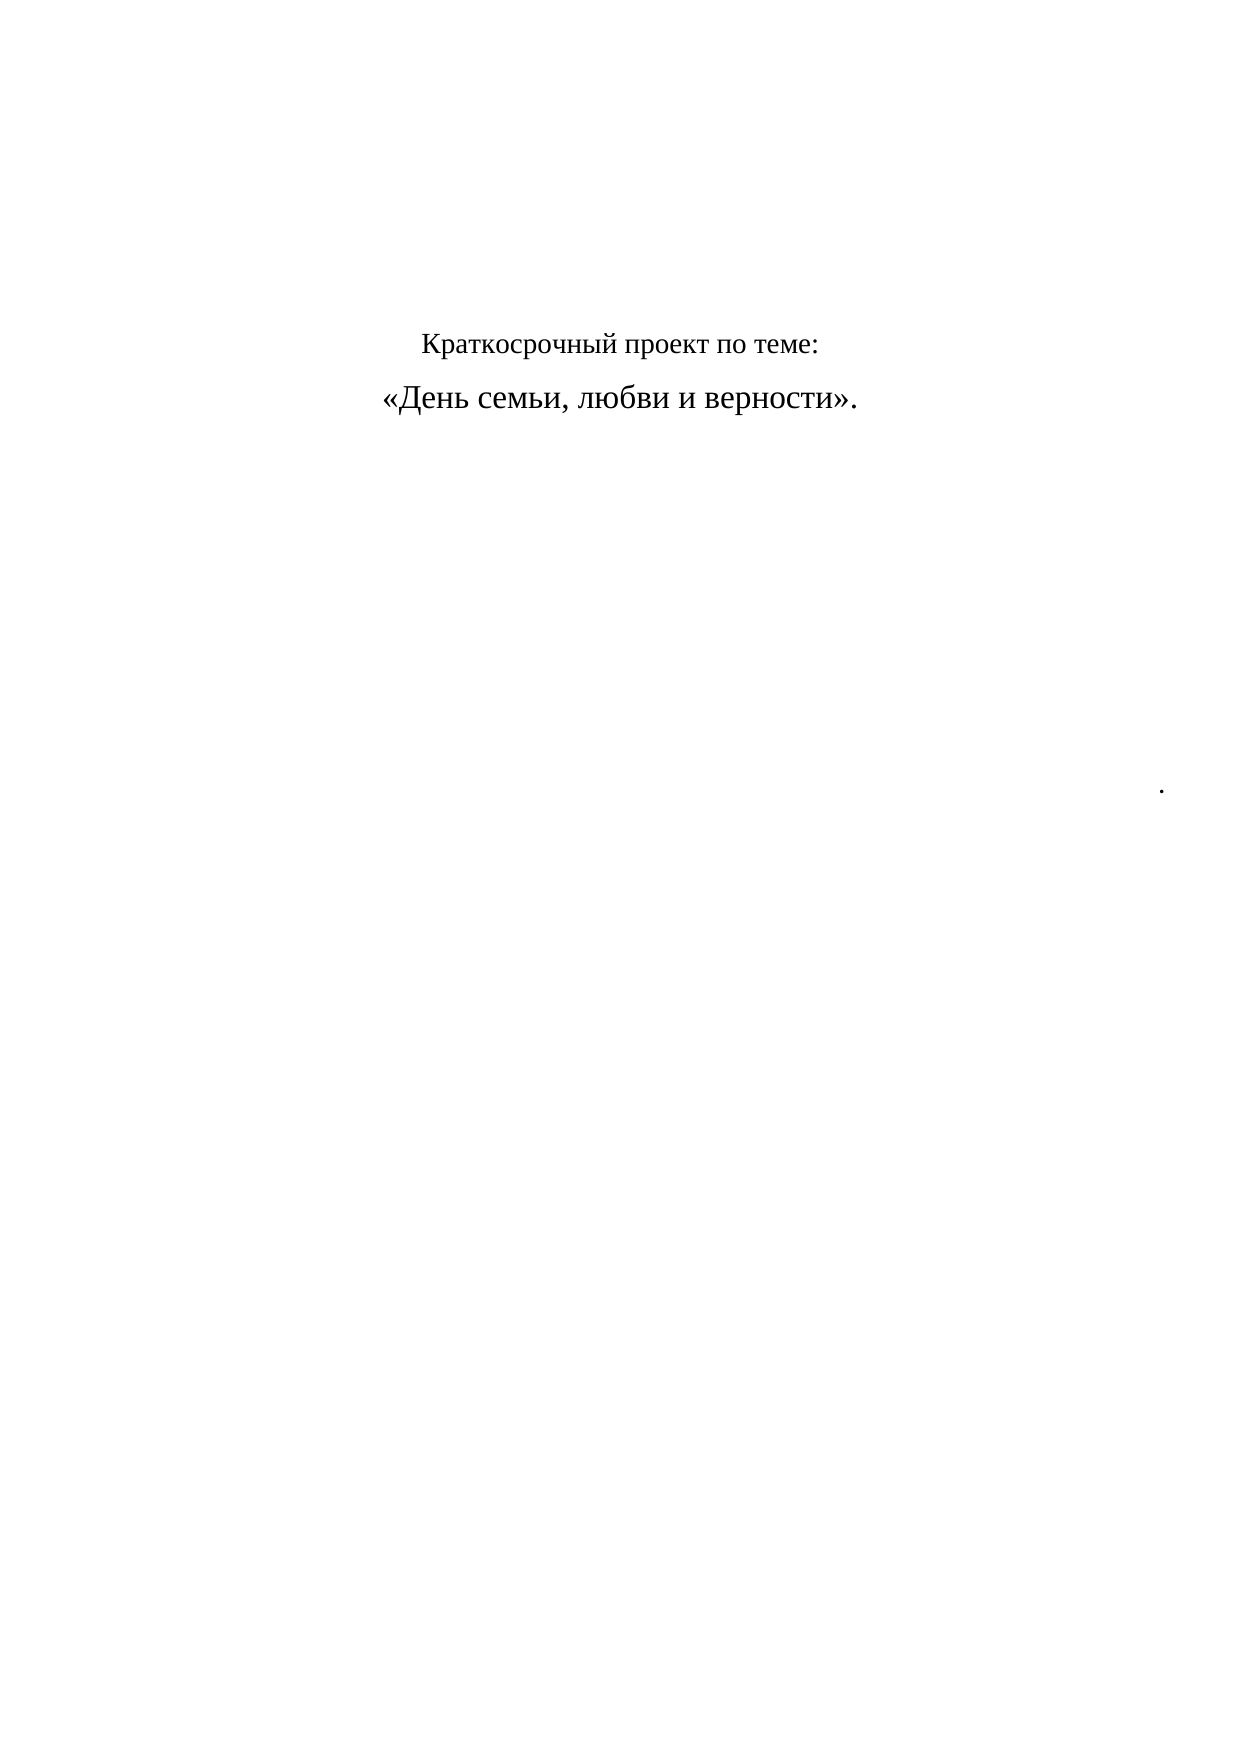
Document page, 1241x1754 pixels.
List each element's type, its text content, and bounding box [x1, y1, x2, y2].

text «День семьи, любви и верности». [75, 377, 1165, 415]
text Краткосрочный проект по теме: [75, 327, 1165, 360]
text . [75, 765, 1165, 801]
